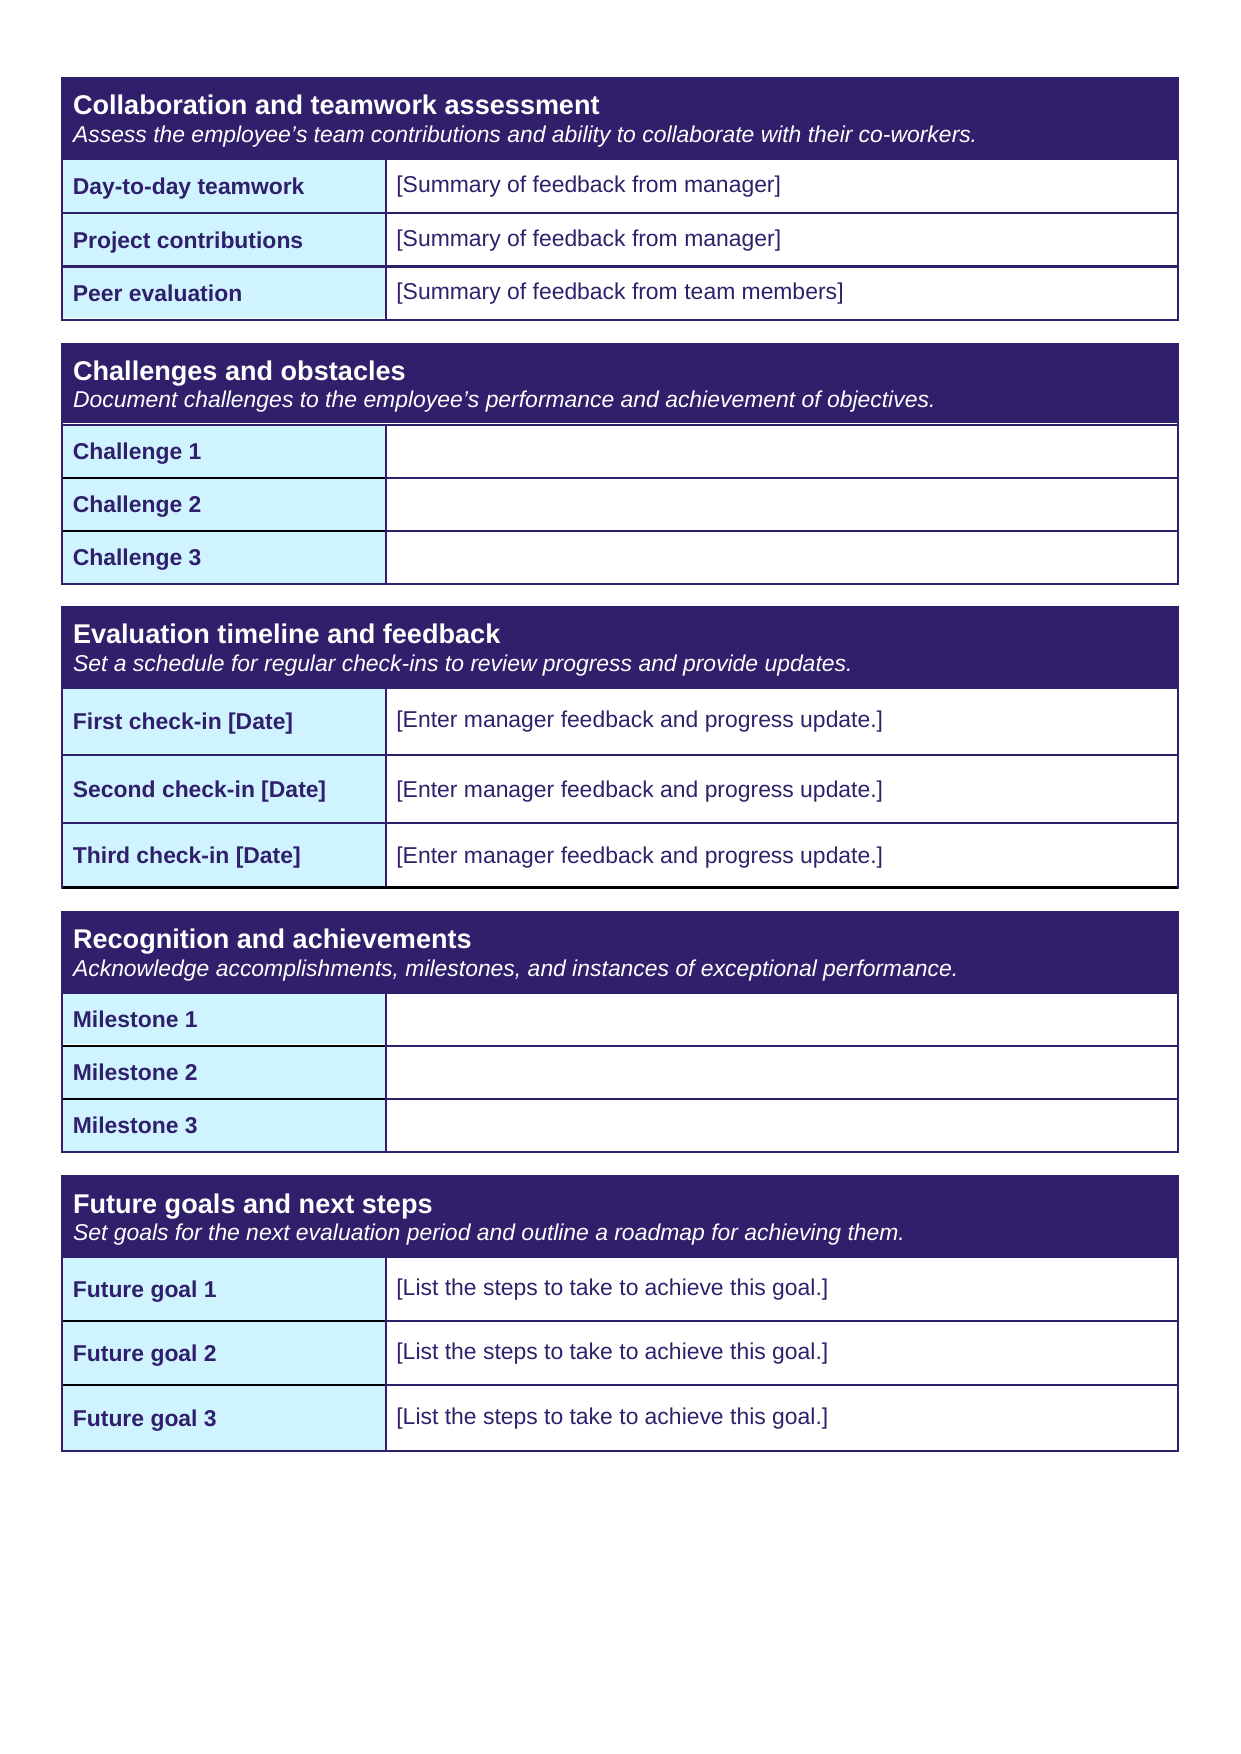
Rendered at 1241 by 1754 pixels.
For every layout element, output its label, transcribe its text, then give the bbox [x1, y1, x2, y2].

table_cell [387, 479, 1177, 530]
table_cell Milestone 1 [63, 994, 385, 1044]
table_cell Challenge 2 [63, 479, 385, 530]
table_cell [387, 994, 1177, 1044]
table_cell [List the steps to take to achieve this goal.] [387, 1258, 1177, 1320]
table_cell [Enter manager feedback and progress update.] [387, 689, 1177, 754]
table_header Future goals and next steps Set goals for the next evaluation period and outline a roadmap for achieving them. [63, 1177, 1177, 1256]
table_header Challenges and obstacles Document challenges to the employee’s performance and achievement of objectives. [63, 345, 1177, 423]
table_cell Third check-in [Date] [63, 824, 385, 886]
table_cell [Summary of feedback from manager] [387, 214, 1177, 265]
table_cell [Enter manager feedback and progress update.] [387, 756, 1177, 822]
table_cell Future goal 2 [63, 1322, 385, 1384]
table_cell [List the steps to take to achieve this goal.] [387, 1386, 1177, 1450]
table_cell Challenge 1 [63, 426, 385, 477]
table_cell [Summary of feedback from team members] [387, 268, 1177, 318]
table_header Collaboration and teamwork assessment Assess the employee’s team contributions and ability to collaborate with their co-workers. [63, 79, 1177, 158]
table_cell Day-to-day teamwork [63, 160, 385, 212]
table_cell Milestone 3 [63, 1100, 385, 1151]
table_cell [Summary of feedback from manager] [387, 160, 1177, 212]
table_header Recognition and achievements Acknowledge accomplishments, milestones, and instances of exceptional performance. [63, 913, 1177, 991]
table_cell [387, 426, 1177, 477]
table_cell [List the steps to take to achieve this goal.] [387, 1322, 1177, 1384]
table_cell Second check-in [Date] [63, 756, 385, 822]
table_header Evaluation timeline and feedback Set a schedule for regular check-ins to review progress and provide updates. [63, 608, 1177, 686]
table_cell Future goal 3 [63, 1386, 385, 1450]
table_cell Project contributions [63, 214, 385, 265]
table_cell Milestone 2 [63, 1047, 385, 1098]
table_cell [387, 1100, 1177, 1151]
table_cell [Enter manager feedback and progress update.] [387, 824, 1177, 886]
table_cell [387, 1047, 1177, 1098]
table_cell First check-in [Date] [63, 689, 385, 754]
table_cell Peer evaluation [63, 268, 385, 318]
table_cell Challenge 3 [63, 532, 385, 583]
table_cell Future goal 1 [63, 1258, 385, 1320]
table_cell [387, 532, 1177, 583]
